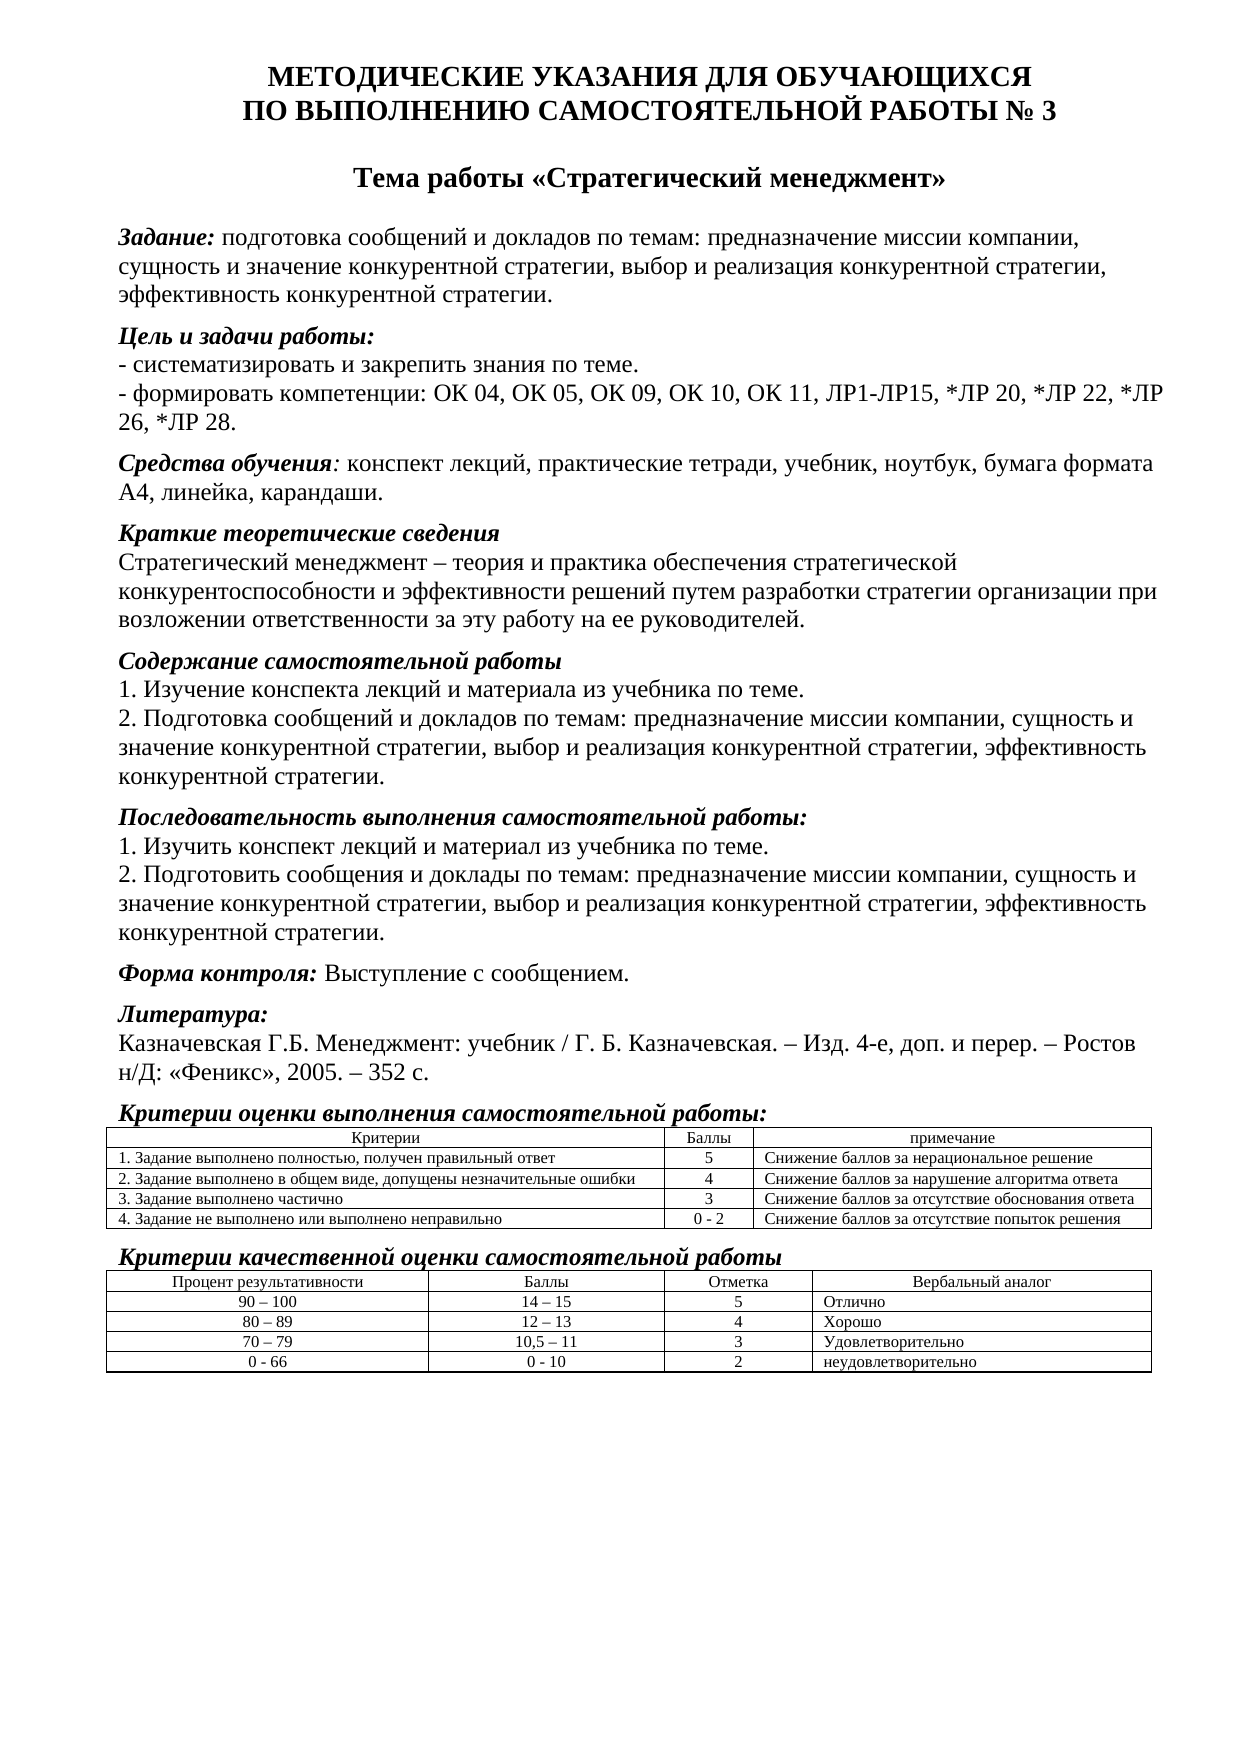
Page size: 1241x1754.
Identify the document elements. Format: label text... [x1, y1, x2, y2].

table_cell 70 – 79 [107, 1332, 428, 1351]
table_header Критерии [107, 1128, 664, 1147]
text Критерии качественной оценки самостоятельной работы [118, 1242, 1181, 1270]
text 2. Подготовить сообщения и доклады по темам: предназначение миссии компании, сущность и значение конкурентной стратегии, выбор и реализация конкурентной стратегии, эффективность конкурентной стратегии. [118, 859, 1181, 946]
text МЕТОДИЧЕСКИЕ УКАЗАНИЯ ДЛЯ ОБУЧАЮЩИХСЯ [118, 59, 1181, 93]
text Цель и задачи работы: [118, 321, 1181, 349]
table_cell 1. Задание выполнено полностью, получен правильный ответ [107, 1148, 664, 1167]
table_cell 3. Задание выполнено частично [107, 1189, 664, 1208]
text 1. Изучить конспект лекций и материал из учебника по теме. [118, 831, 1181, 859]
table_header Баллы [429, 1271, 664, 1291]
text Последовательность выполнения самостоятельной работы: [118, 802, 1181, 831]
text Тема работы «Стратегический менеджмент» [118, 160, 1181, 193]
table_cell Удовлетворительно [813, 1332, 1151, 1351]
text 2. Подготовка сообщений и докладов по темам: предназначение миссии компании, сущность и значение конкурентной стратегии, выбор и реализация конкурентной стратегии, эффективность конкурентной стратегии. [118, 703, 1181, 789]
table_header Вербальный аналог [813, 1271, 1151, 1291]
table_cell 0 - 10 [429, 1352, 664, 1371]
table_cell 5 [665, 1148, 753, 1167]
table_cell 3 [665, 1332, 812, 1351]
table_cell 0 - 66 [107, 1352, 428, 1371]
table_header примечание [754, 1128, 1151, 1147]
table_cell Снижение баллов за отсутствие попыток решения [754, 1209, 1151, 1228]
text Форма контроля: Выступление с сообщением. [118, 958, 1181, 987]
table_cell 2. Задание выполнено в общем виде, допущены незначительные ошибки [107, 1169, 664, 1188]
text - формировать компетенции: ОК 04, ОК 05, ОК 09, ОК 10, ОК 11, ЛР1-ЛР15, *ЛР 20, *ЛР 22, *ЛР 26, *ЛР 28. [118, 378, 1181, 436]
text Средства обучения: конспект лекций, практические тетради, учебник, ноутбук, бумага формата А4, линейка, карандаши. [118, 448, 1181, 506]
table_cell 80 – 89 [107, 1312, 428, 1331]
text - систематизировать и закрепить знания по теме. [118, 349, 1181, 378]
text Литература: [118, 999, 1181, 1028]
text Стратегический менеджмент – теория и практика обеспечения стратегической конкурентоспособности и эффективности решений путем разработки стратегии организации при возложении ответственности за эту работу на ее руководителей. [118, 547, 1181, 633]
table_cell Отлично [813, 1292, 1151, 1311]
table_cell неудовлетворительно [813, 1352, 1151, 1371]
table_cell 2 [665, 1352, 812, 1371]
table_cell Снижение баллов за нарушение алгоритма ответа [754, 1169, 1151, 1188]
table_cell 0 - 2 [665, 1209, 753, 1228]
text Критерии оценки выполнения самостоятельной работы: [118, 1098, 1181, 1127]
table_cell Снижение баллов за отсутствие обоснования ответа [754, 1189, 1151, 1208]
table_header Отметка [665, 1271, 812, 1291]
table_cell 12 – 13 [429, 1312, 664, 1331]
table_cell 14 – 15 [429, 1292, 664, 1311]
text ПО ВЫПОЛНЕНИЮ САМОСТОЯТЕЛЬНОЙ РАБОТЫ № 3 [118, 93, 1181, 126]
text Содержание самостоятельной работы [118, 646, 1181, 674]
text Краткие теоретические сведения [118, 518, 1181, 547]
table_cell 4. Задание не выполнено или выполнено неправильно [107, 1209, 664, 1228]
table_header Процент результативности [107, 1271, 428, 1291]
table_cell 4 [665, 1312, 812, 1331]
table_cell 10,5 – 11 [429, 1332, 664, 1351]
text 1. Изучение конспекта лекций и материала из учебника по теме. [118, 674, 1181, 703]
table_cell Снижение баллов за нерациональное решение [754, 1148, 1151, 1167]
table_cell 90 – 100 [107, 1292, 428, 1311]
table_cell 3 [665, 1189, 753, 1208]
text Задание: подготовка сообщений и докладов по темам: предназначение миссии компании, сущность и значение конкурентной стратегии, выбор и реализация конкурентной стратегии, эффективность конкурентной стратегии. [118, 222, 1181, 308]
table_cell 5 [665, 1292, 812, 1311]
table_header Баллы [665, 1128, 753, 1147]
table_cell 4 [665, 1169, 753, 1188]
table_cell Хорошо [813, 1312, 1151, 1331]
text Казначевская Г.Б. Менеджмент: учебник / Г. Б. Казначевская. – Изд. 4-е, доп. и перер. – Ростов н/Д: «Феникс», 2005. – 352 с. [118, 1028, 1181, 1086]
